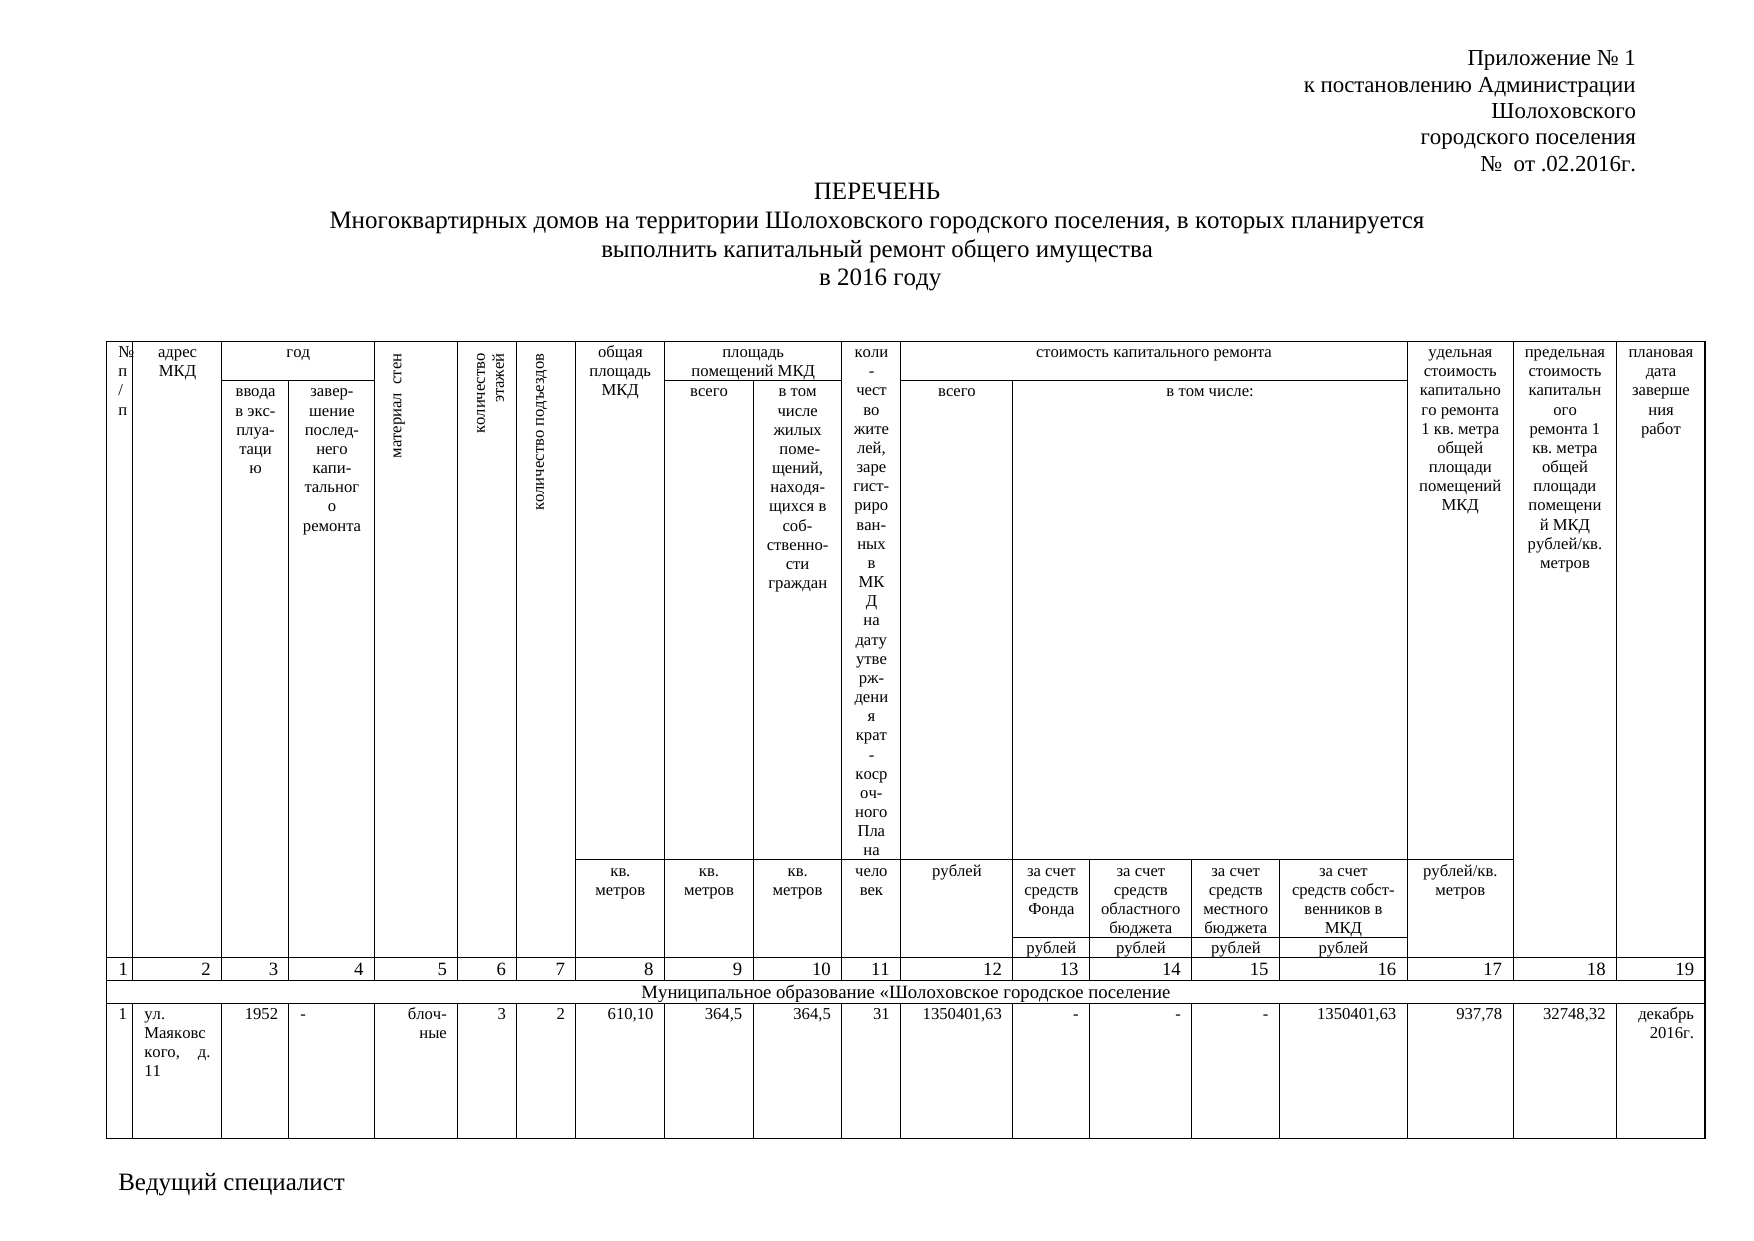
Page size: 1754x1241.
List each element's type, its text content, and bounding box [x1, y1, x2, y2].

table_cell декабрь 2016г. [1617, 1004, 1704, 1138]
table_header предельная стоимость капитального ремонта 1 кв. метра общей площади помещений МКД рублей/кв. метров [1514, 342, 1616, 957]
table_cell человек [842, 860, 900, 957]
table_cell 937,78 [1408, 1004, 1513, 1138]
table_cell завер- шение послед- него капи-тального ремонта [289, 381, 374, 957]
table_cell рублей [901, 860, 1012, 957]
table_header коли- чество жителей, зарегист- рирован- ных в МКД на дату утверж- дения крат- косроч- ного Плана [842, 342, 900, 859]
table_cell - [289, 1004, 374, 1138]
table_cell кв. метров [576, 860, 664, 957]
text Многоквартирных домов на территории Шолоховского городского поселения, в которых планируется [118, 205, 1636, 234]
table_cell 3 [222, 958, 288, 980]
text городского поселения [118, 123, 1636, 150]
table_cell 10 [754, 958, 841, 980]
table_cell 1350401,63 [1280, 1004, 1407, 1138]
table_cell 364,5 [754, 1004, 841, 1138]
table_cell ввода в экс- плуа- тацию [222, 381, 288, 957]
table_cell 5 [375, 958, 457, 980]
table_cell 9 [665, 958, 753, 980]
table_cell 11 [842, 958, 900, 980]
table_cell 2 [517, 1004, 575, 1138]
table_cell - [1013, 1004, 1089, 1138]
table_header количество этажей [458, 342, 516, 957]
text Шолоховского [118, 97, 1636, 123]
table_cell ул. Маяковского, д. 11 [133, 1004, 221, 1138]
table_cell 7 [517, 958, 575, 980]
table_header адрес МКД [133, 342, 221, 957]
table_cell в том числе жилых поме- щений, находя- щихся в соб- ственно- сти граждан [754, 381, 841, 859]
table_cell 16 [1280, 958, 1407, 980]
table_cell за счет средств местного бюджета [1192, 860, 1279, 937]
table_cell 15 [1192, 958, 1279, 980]
table_header материал стен [375, 342, 457, 957]
table_cell 1 [107, 1004, 132, 1138]
text № от .02.2016г. [118, 150, 1636, 176]
table_header плановая дата завершения работ [1617, 342, 1704, 957]
table_cell всего [665, 381, 753, 859]
text выполнить капитальный ремонт общего имущества [118, 234, 1636, 262]
table_header общая площадь МКД [576, 342, 664, 859]
table_cell в том числе: [1013, 381, 1407, 859]
table_cell 18 [1514, 958, 1616, 980]
table_cell 1 [107, 958, 132, 980]
table_cell 12 [901, 958, 1012, 980]
text Ведущий специалист [118, 1167, 1636, 1196]
table_cell за счет средств собст- венников в МКД [1280, 860, 1407, 937]
table_cell 14 [1090, 958, 1191, 980]
text Приложение № 1 [118, 44, 1636, 71]
text к постановлению Администрации [118, 71, 1636, 97]
table_cell блоч- ные [375, 1004, 457, 1138]
table_cell рублей/кв. метров [1408, 860, 1513, 957]
table_cell 1952 [222, 1004, 288, 1138]
table_cell рублей [1192, 938, 1279, 957]
table_cell 364,5 [665, 1004, 753, 1138]
table_cell - [1192, 1004, 1279, 1138]
table_cell рублей [1280, 938, 1407, 957]
table_cell 13 [1013, 958, 1089, 980]
table_cell всего [901, 381, 1012, 859]
table_header количество подъездов [517, 342, 575, 957]
table_cell 32748,32 [1514, 1004, 1616, 1138]
text в 2016 году [118, 262, 1636, 291]
table_cell кв. метров [665, 860, 753, 957]
table_cell рублей [1090, 938, 1191, 957]
table_cell 3 [458, 1004, 516, 1138]
table_header площадь помещений МКД [665, 342, 841, 380]
table_header стоимость капитального ремонта [901, 342, 1407, 380]
table_cell кв. метров [754, 860, 841, 957]
table_header удельная стоимость капитального ремонта 1 кв. метра общей площади помещений МКД [1408, 342, 1513, 859]
table_cell 610,10 [576, 1004, 664, 1138]
table_cell за счет средств Фонда [1013, 860, 1089, 937]
table_cell 17 [1408, 958, 1513, 980]
table_cell 19 [1617, 958, 1704, 980]
table_cell 2 [133, 958, 221, 980]
table_cell 31 [842, 1004, 900, 1138]
table_cell 6 [458, 958, 516, 980]
table_cell рублей [1013, 938, 1089, 957]
table_cell 8 [576, 958, 664, 980]
table_cell 4 [289, 958, 374, 980]
table_cell - [1090, 1004, 1191, 1138]
table_header №п/п [107, 342, 132, 957]
text ПЕРЕЧЕНЬ [118, 176, 1636, 205]
table_cell 1350401,63 [901, 1004, 1012, 1138]
table_cell Муниципальное образование «Шолоховское городское поселение [107, 981, 1704, 1002]
table_cell за счет средств областного бюджета [1090, 860, 1191, 937]
table_header год [222, 342, 374, 380]
